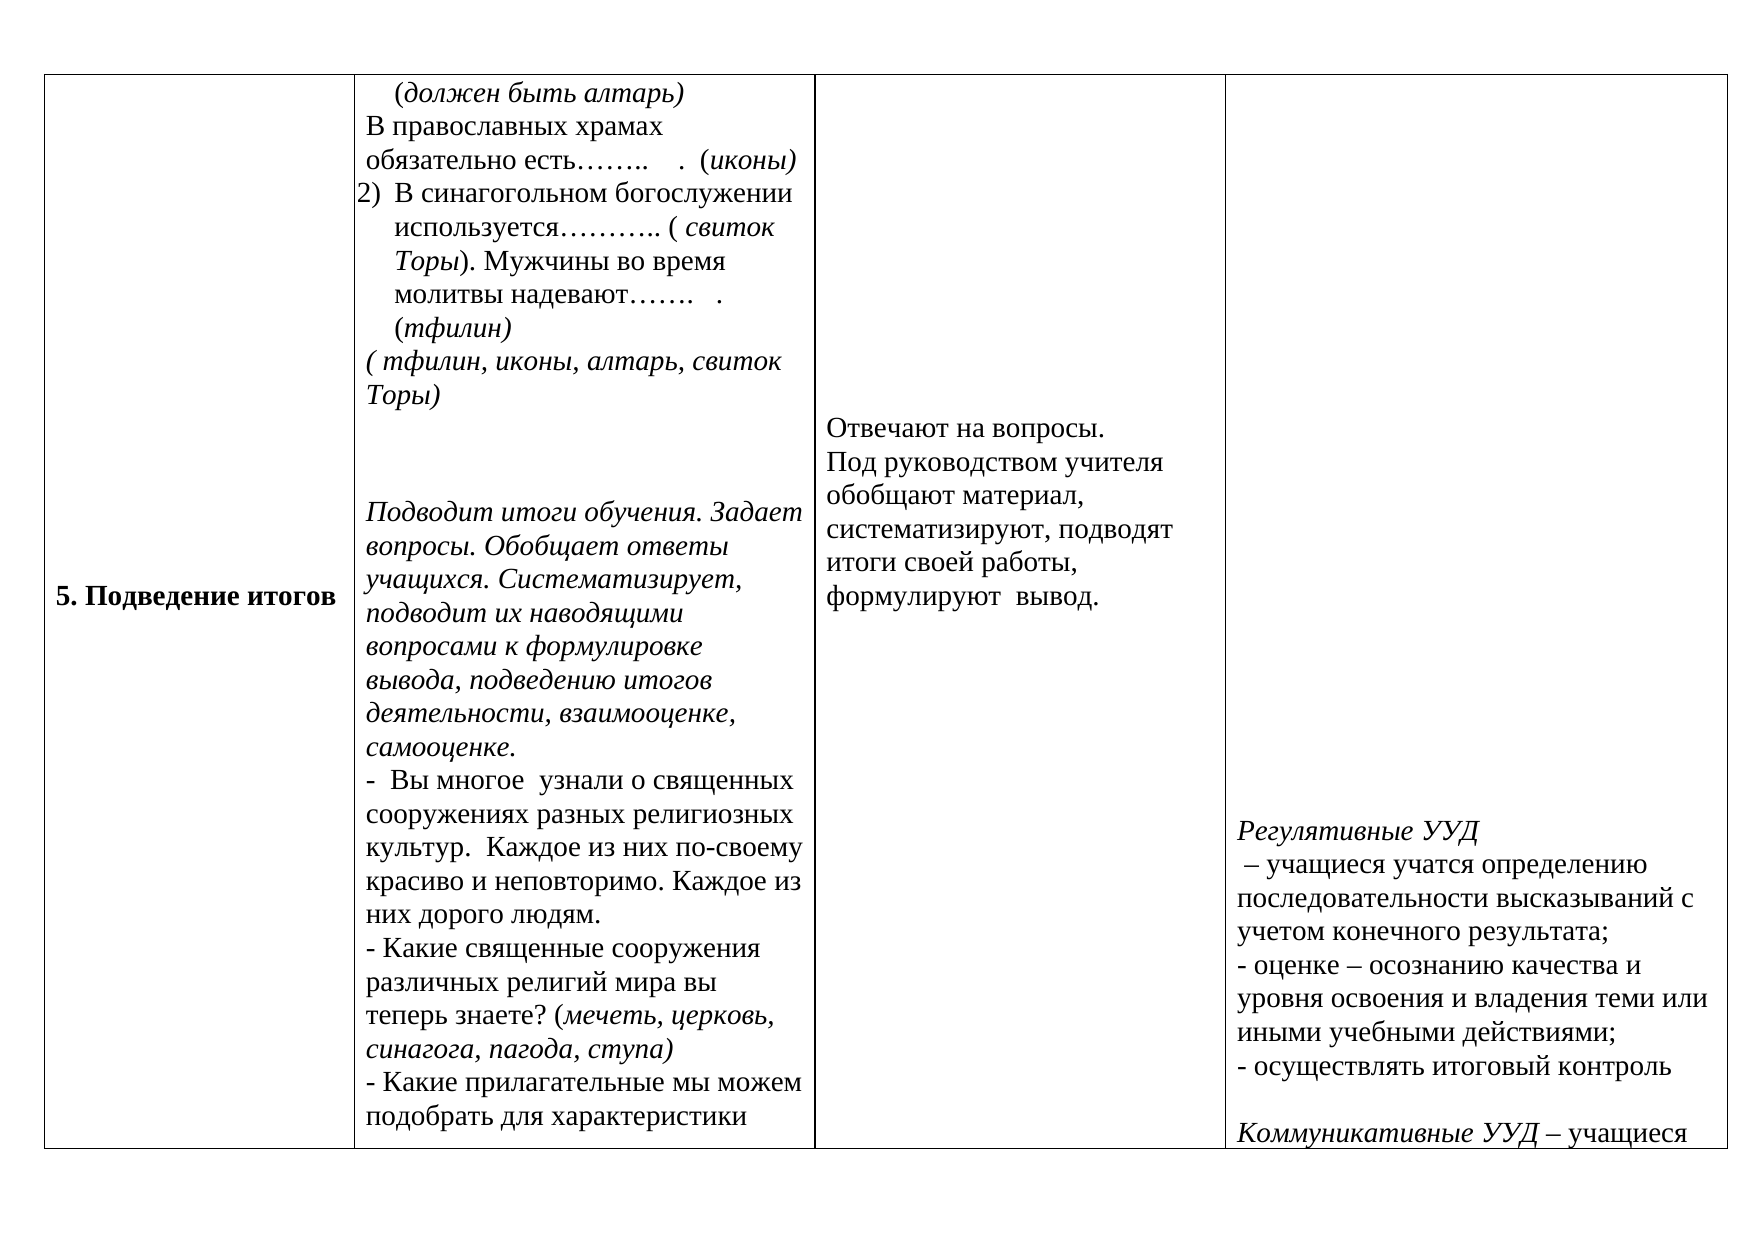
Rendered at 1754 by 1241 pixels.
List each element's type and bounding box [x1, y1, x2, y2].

table_cell [816, 75, 1225, 1148]
table_cell [355, 75, 814, 1148]
table_cell [1226, 75, 1727, 1148]
table_cell [45, 75, 354, 1148]
